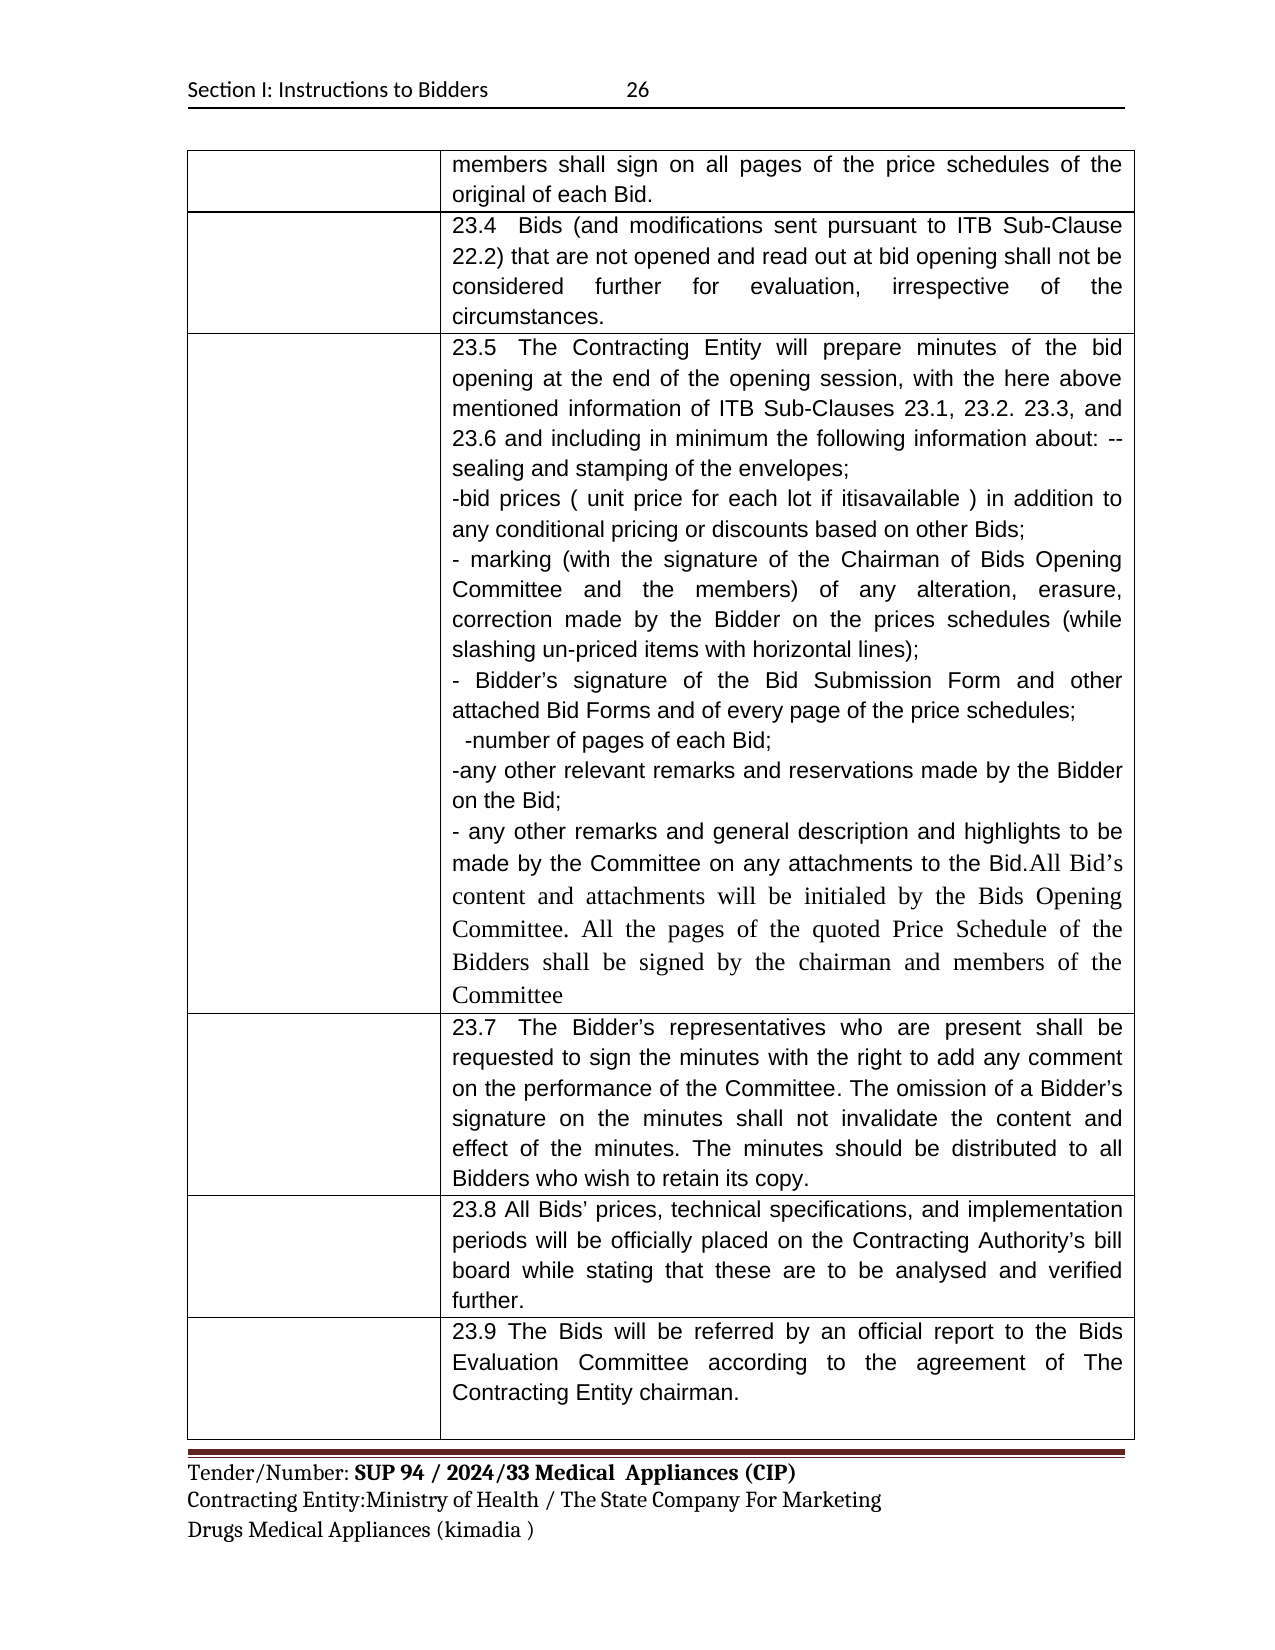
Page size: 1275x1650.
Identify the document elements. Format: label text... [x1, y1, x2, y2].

table_cell [188, 213, 440, 333]
table_cell [188, 1318, 440, 1439]
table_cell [441, 151, 1134, 211]
table_cell 23.4 Bids (and modifications sent pursuant to ITB Sub-Clause 22.2) that are not opened and read out at bid opening shall not be considered further for evaluation, irrespective of the circumstances. [441, 213, 1134, 333]
table_cell 23.9 The Bids will be referred by an official report to the Bids Evaluation Committee according to the agreement of The Contracting Entity chairman. [441, 1318, 1134, 1439]
table_cell [188, 1196, 440, 1317]
table_cell [188, 151, 440, 211]
table_cell 23.8 All Bids’ prices, technical specifications, and implementation periods will be officially placed on the Contracting Authority’s bill board while stating that these are to be analysed and verified further. [441, 1196, 1134, 1317]
table_cell [188, 1014, 440, 1195]
table_cell 23.7 The Bidder’s representatives who are present shall be requested to sign the minutes with the right to add any comment on the performance of the Committee. The omission of a Bidder’s signature on the minutes shall not invalidate the content and effect of the minutes. The minutes should be distributed to all Bidders who wish to retain its copy. [441, 1014, 1134, 1195]
table_cell [188, 334, 440, 1013]
table_cell 23.5 The Contracting Entity will prepare minutes of the bid opening at the end of the opening session, with the here above mentioned information of ITB Sub-Clauses 23.1, 23.2. 23.3, and 23.6 and including in minimum the following information about: --sealing and stamping of the envelopes; -bid prices ( unit price for each lot if itisavailable ) in addition to any conditional pricing or discounts based on other Bids; - marking (with the signature of the Chairman of Bids Opening Committee and the members) of any alteration, erasure, correction made by the Bidder on the prices schedules (while slashing un-priced items with horizontal lines); - Bidder’s signature of the Bid Submission Form and other attached Bid Forms and of every page of the price schedules; -number of pages of each Bid; -any other relevant remarks and reservations made by the Bidder on the Bid; - any other remarks and general description and highlights to be made by the Committee on any attachments to the Bid.All Bid’s content and attachments will be initialed by the Bids Opening Committee. All the pages of the quoted Price Schedule of the Bidders shall be signed by the chairman and members of the Committee [441, 334, 1134, 1013]
